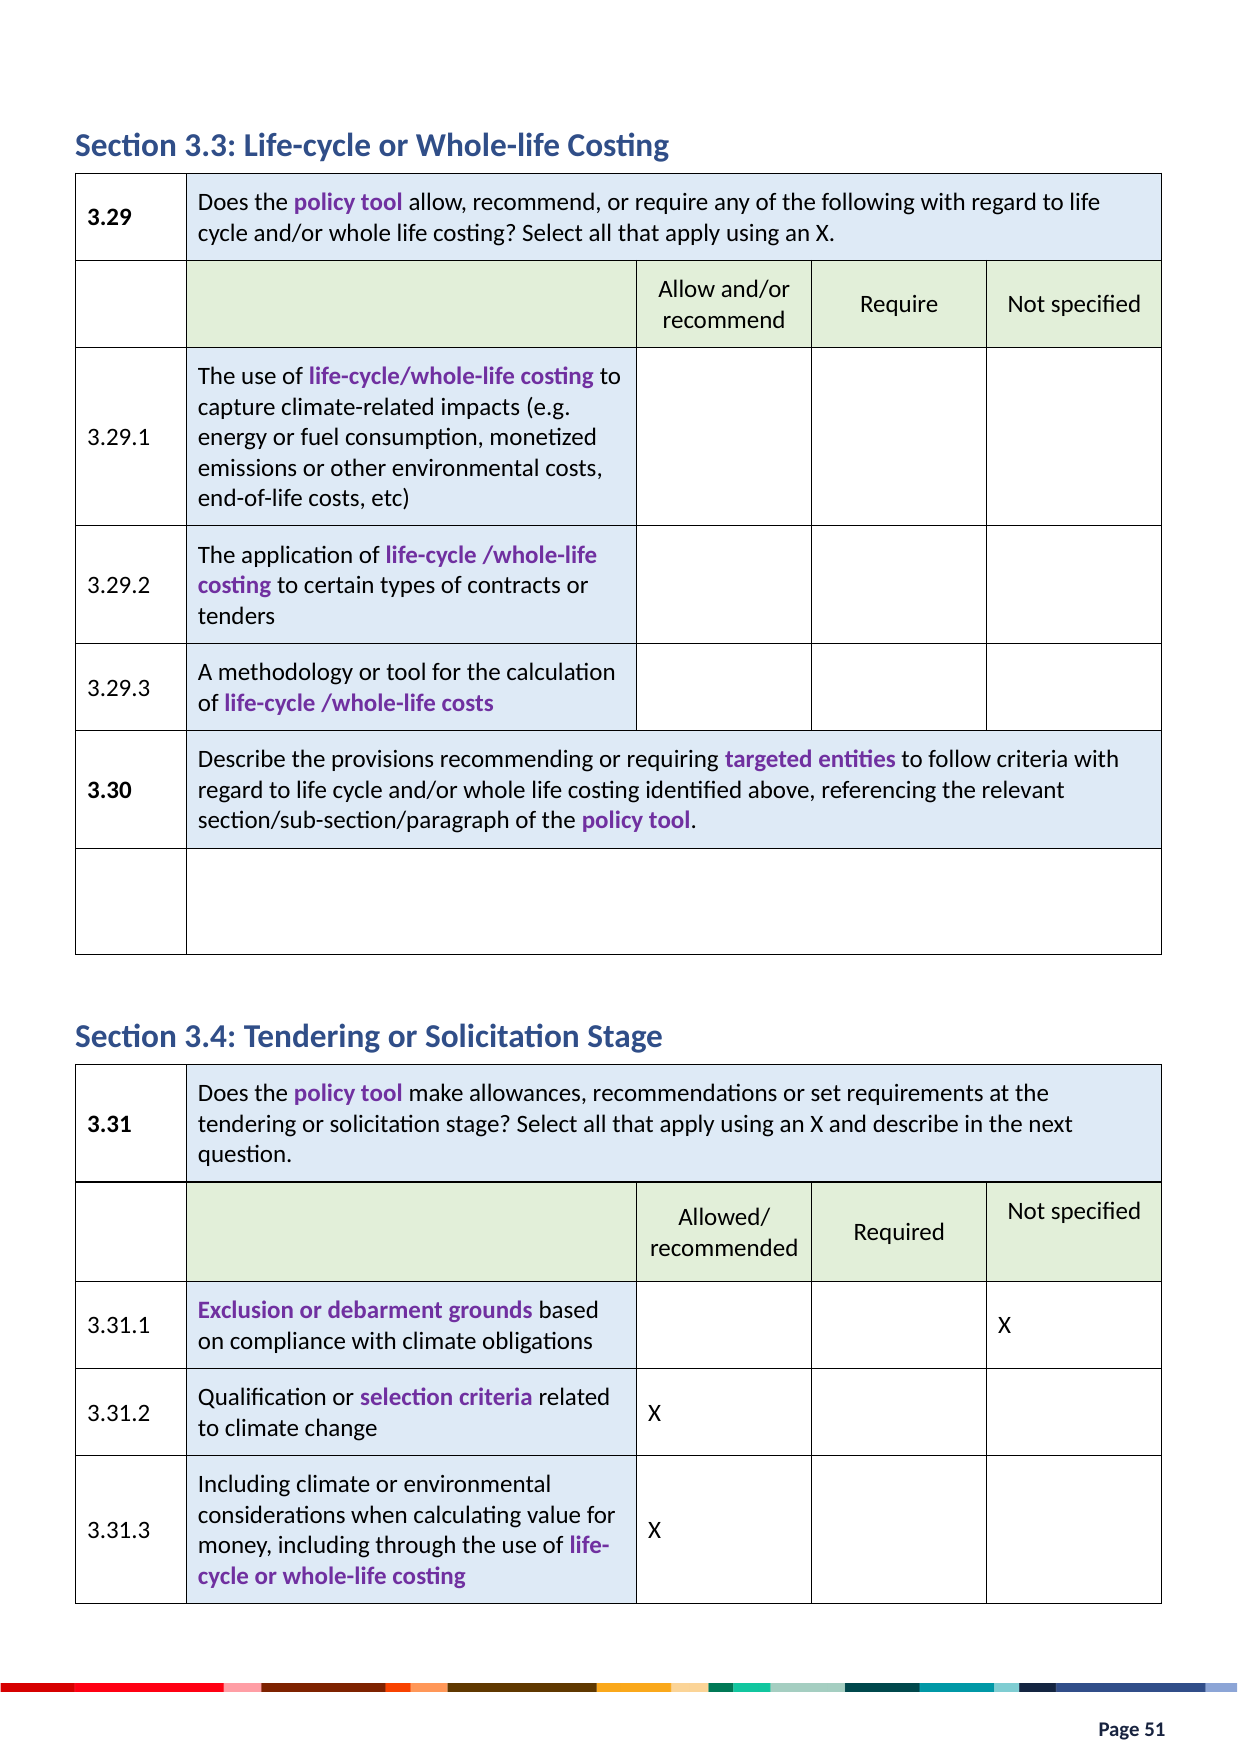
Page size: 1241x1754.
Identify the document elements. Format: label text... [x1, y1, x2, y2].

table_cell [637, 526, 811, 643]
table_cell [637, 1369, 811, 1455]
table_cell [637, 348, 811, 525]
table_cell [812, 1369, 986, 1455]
subtitle Section 3.3: Life-cycle or Whole-life Costing [75, 123, 1165, 164]
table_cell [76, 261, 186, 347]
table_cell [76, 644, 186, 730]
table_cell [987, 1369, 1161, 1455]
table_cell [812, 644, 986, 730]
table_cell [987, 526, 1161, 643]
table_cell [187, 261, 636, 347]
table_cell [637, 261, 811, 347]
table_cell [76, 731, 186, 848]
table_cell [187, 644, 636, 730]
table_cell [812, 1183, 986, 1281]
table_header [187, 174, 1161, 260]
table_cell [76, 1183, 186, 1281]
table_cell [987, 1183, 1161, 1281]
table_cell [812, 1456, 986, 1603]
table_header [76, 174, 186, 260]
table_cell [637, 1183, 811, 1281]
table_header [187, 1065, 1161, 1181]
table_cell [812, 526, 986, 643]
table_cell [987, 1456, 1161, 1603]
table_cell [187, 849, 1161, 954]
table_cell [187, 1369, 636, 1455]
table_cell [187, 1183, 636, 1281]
subtitle Section 3.4: Tendering or Solicitation Stage [75, 1015, 1165, 1055]
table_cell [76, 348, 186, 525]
picture [0, 1683, 1236, 1692]
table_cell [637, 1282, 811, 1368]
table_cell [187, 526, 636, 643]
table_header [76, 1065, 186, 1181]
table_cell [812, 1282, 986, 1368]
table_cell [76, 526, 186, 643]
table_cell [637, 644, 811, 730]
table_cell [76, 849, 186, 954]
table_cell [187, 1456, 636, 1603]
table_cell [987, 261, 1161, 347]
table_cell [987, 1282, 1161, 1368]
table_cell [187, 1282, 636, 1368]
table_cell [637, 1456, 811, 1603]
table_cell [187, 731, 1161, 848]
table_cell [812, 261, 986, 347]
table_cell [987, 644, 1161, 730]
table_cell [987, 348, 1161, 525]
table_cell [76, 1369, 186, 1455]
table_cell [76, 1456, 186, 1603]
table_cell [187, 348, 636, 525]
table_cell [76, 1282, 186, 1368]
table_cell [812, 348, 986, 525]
